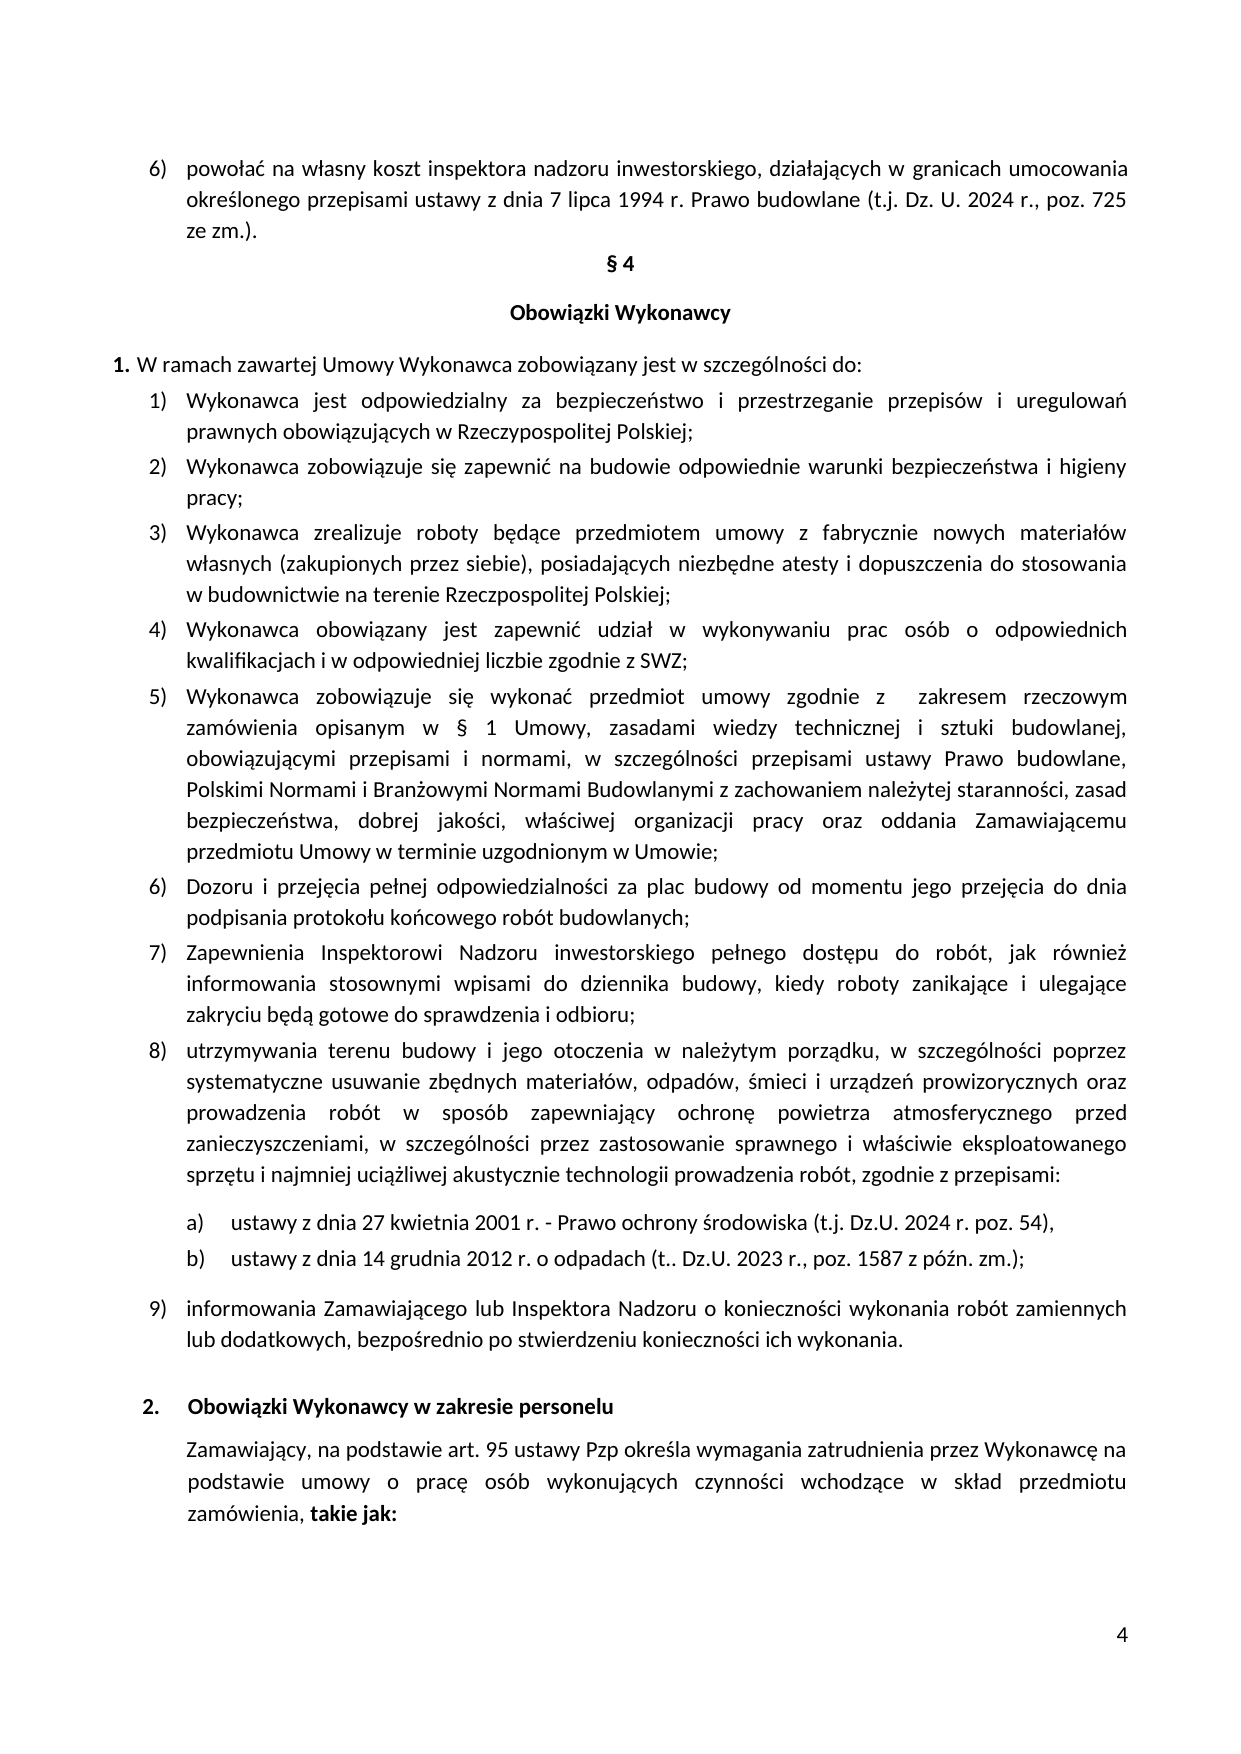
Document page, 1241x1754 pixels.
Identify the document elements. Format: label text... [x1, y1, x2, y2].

list Wykonawca zobowiązuje się zapewnić na budowie odpowiednie warunki bezpieczeństwa i higieny pracy; [148, 452, 1128, 511]
list Wykonawca obowiązany jest zapewnić udział w wykonywaniu prac osób o odpowiednich kwalifikacjach i w odpowiedniej liczbie zgodnie z SWZ; [148, 616, 1128, 675]
list ustawy z dnia 14 grudnia 2012 r. o odpadach (t.. Dz.U. 2023 r., poz. 1587 z późn. zm.); [186, 1244, 1128, 1272]
list ustawy z dnia 27 kwietnia 2001 r. - Prawo ochrony środowiska (t.j. Dz.U. 2024 r. poz. 54), [186, 1208, 1128, 1236]
text Obowiązki Wykonawcy [244, 298, 996, 326]
text 1. W ramach zawartej Umowy Wykonawca zobowiązany jest w szczególności do: [112, 351, 1128, 379]
list Wykonawca zrealizuje roboty będące przedmiotem umowy z fabrycznie nowych materiałów własnych (zakupionych przez siebie), posiadających niezbędne atesty i dopuszczenia do stosowania w budownictwie na terenie Rzeczpospolitej Polskiej; [148, 518, 1128, 608]
list Wykonawca jest odpowiedzialny za bezpieczeństwo i przestrzeganie przepisów i uregulowań prawnych obowiązujących w Rzeczypospolitej Polskiej; [148, 386, 1128, 445]
list Dozoru i przejęcia pełnej odpowiedzialności za plac budowy od momentu jego przejęcia do dnia podpisania protokołu końcowego robót budowlanych; [148, 872, 1128, 931]
list Zapewnienia Inspektorowi Nadzoru inwestorskiego pełnego dostępu do robót, jak również informowania stosownymi wpisami do dziennika budowy, kiedy roboty zanikające i ulegające zakryciu będą gotowe do sprawdzenia i odbioru; [148, 938, 1128, 1029]
subtitle Obowiązki Wykonawcy w zakresie personelu [142, 1392, 1128, 1420]
text § 4 [244, 249, 996, 277]
list informowania Zamawiającego lub Inspektora Nadzoru o konieczności wykonania robót zamiennych lub dodatkowych, bezpośrednio po stwierdzeniu konieczności ich wykonania. [148, 1294, 1128, 1353]
list utrzymywania terenu budowy i jego otoczenia w należytym porządku, w szczególności poprzez systematyczne usuwanie zbędnych materiałów, odpadów, śmieci i urządzeń prowizorycznych oraz prowadzenia robót w sposób zapewniający ochronę powietrza atmosferycznego przed zanieczyszczeniami, w szczególności przez zastosowanie sprawnego i właściwie eksploatowanego sprzętu i najmniej uciążliwej akustycznie technologii prowadzenia robót, zgodnie z przepisami: [148, 1036, 1128, 1188]
list Wykonawca zobowiązuje się wykonać przedmiot umowy zgodnie z zakresem rzeczowym zamówienia opisanym w § 1 Umowy, zasadami wiedzy technicznej i sztuki budowlanej, obowiązującymi przepisami i normami, w szczególności przepisami ustawy Prawo budowlane, Polskimi Normami i Branżowymi Normami Budowlanymi z zachowaniem należytej staranności, zasad bezpieczeństwa, dobrej jakości, właściwej organizacji pracy oraz oddania Zamawiającemu przedmiotu Umowy w terminie uzgodnionym w Umowie; [148, 682, 1128, 865]
list powołać na własny koszt inspektora nadzoru inwestorskiego, działających w granicach umocowania określonego przepisami ustawy z dnia 7 lipca 1994 r. Prawo budowlane (t.j. Dz. U. 2024 r., poz. 725 ze zm.). [148, 154, 1128, 244]
text Zamawiający, na podstawie art. 95 ustawy Pzp określa wymagania zatrudnienia przez Wykonawcę na podstawie umowy o pracę osób wykonujących czynności wchodzące w skład przedmiotu zamówienia, takie jak: [186, 1435, 1128, 1527]
